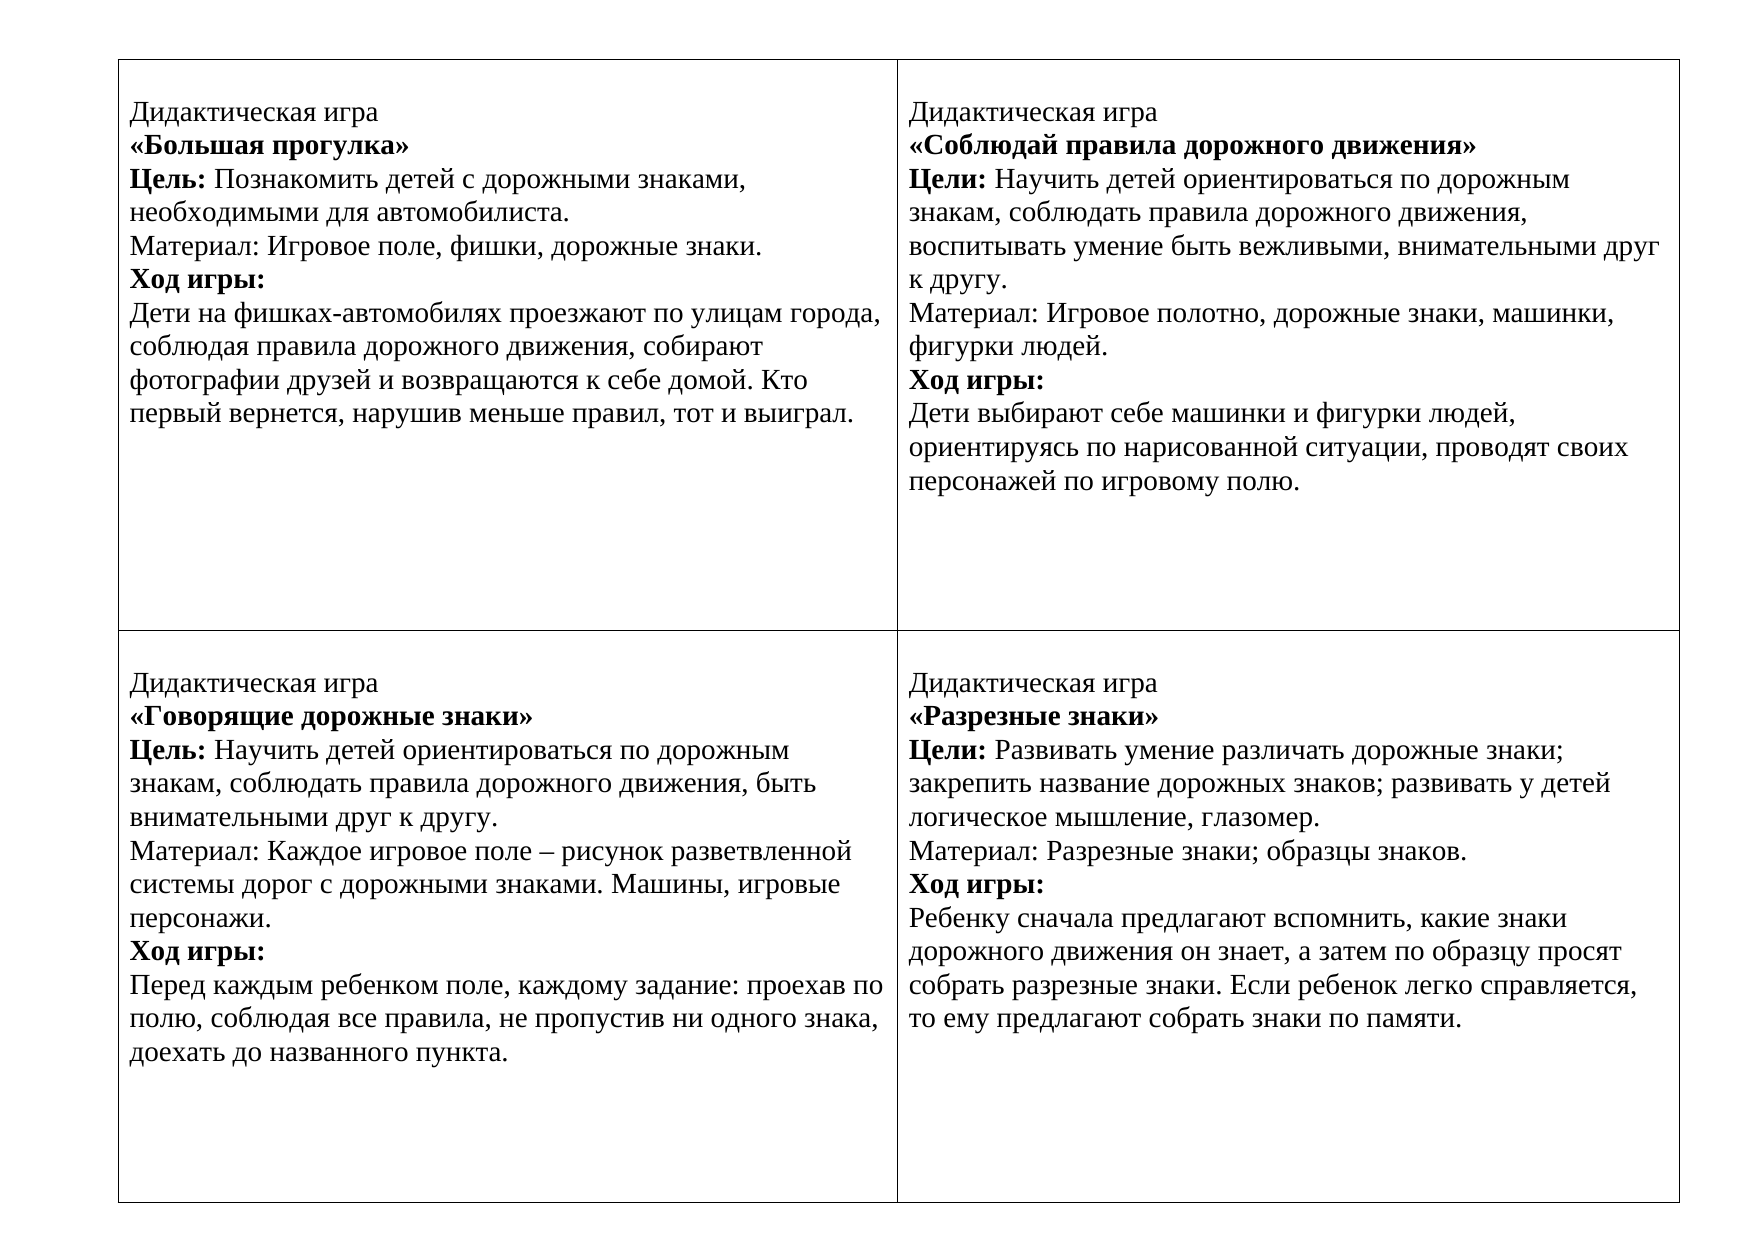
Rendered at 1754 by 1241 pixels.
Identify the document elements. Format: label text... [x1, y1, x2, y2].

table_cell Дидактическая игра «Большая прогулка» Цель: Познакомить детей с дорожными знаками, необходимыми для автомобилиста. Материал: Игровое поле, фишки, дорожные знаки. Ход игры: Дети на фишках-автомобилях проезжают по улицам города, соблюдая правила дорожного движения, собирают фотографии друзей и возвращаются к себе домой. Кто первый вернется, нарушив меньше правил, тот и выиграл. [119, 60, 897, 630]
table_cell Дидактическая игра «Соблюдай правила дорожного движения» Цели: Научить детей ориентироваться по дорожным знакам, соблюдать правила дорожного движения, воспитывать умение быть вежливыми, внимательными друг к другу. Материал: Игровое полотно, дорожные знаки, машинки, фигурки людей. Ход игры: Дети выбирают себе машинки и фигурки людей, ориентируясь по нарисованной ситуации, проводят своих персонажей по игровому полю. [898, 60, 1679, 630]
table_cell Дидактическая игра «Разрезные знаки» Цели: Развивать умение различать дорожные знаки; закрепить название дорожных знаков; развивать у детей логическое мышление, глазомер. Материал: Разрезные знаки; образцы знаков. Ход игры: Ребенку сначала предлагают вспомнить, какие знаки дорожного движения он знает, а затем по образцу просят собрать разрезные знаки. Если ребенок легко справляется, то ему предлагают собрать знаки по памяти. [898, 631, 1679, 1202]
table_cell Дидактическая игра «Говорящие дорожные знаки» Цель: Научить детей ориентироваться по дорожным знакам, соблюдать правила дорожного движения, быть внимательными друг к другу. Материал: Каждое игровое поле – рисунок разветвленной системы дорог с дорожными знаками. Машины, игровые персонажи. Ход игры: Перед каждым ребенком поле, каждому задание: проехав по полю, соблюдая все правила, не пропустив ни одного знака, доехать до названного пункта. [119, 631, 897, 1202]
